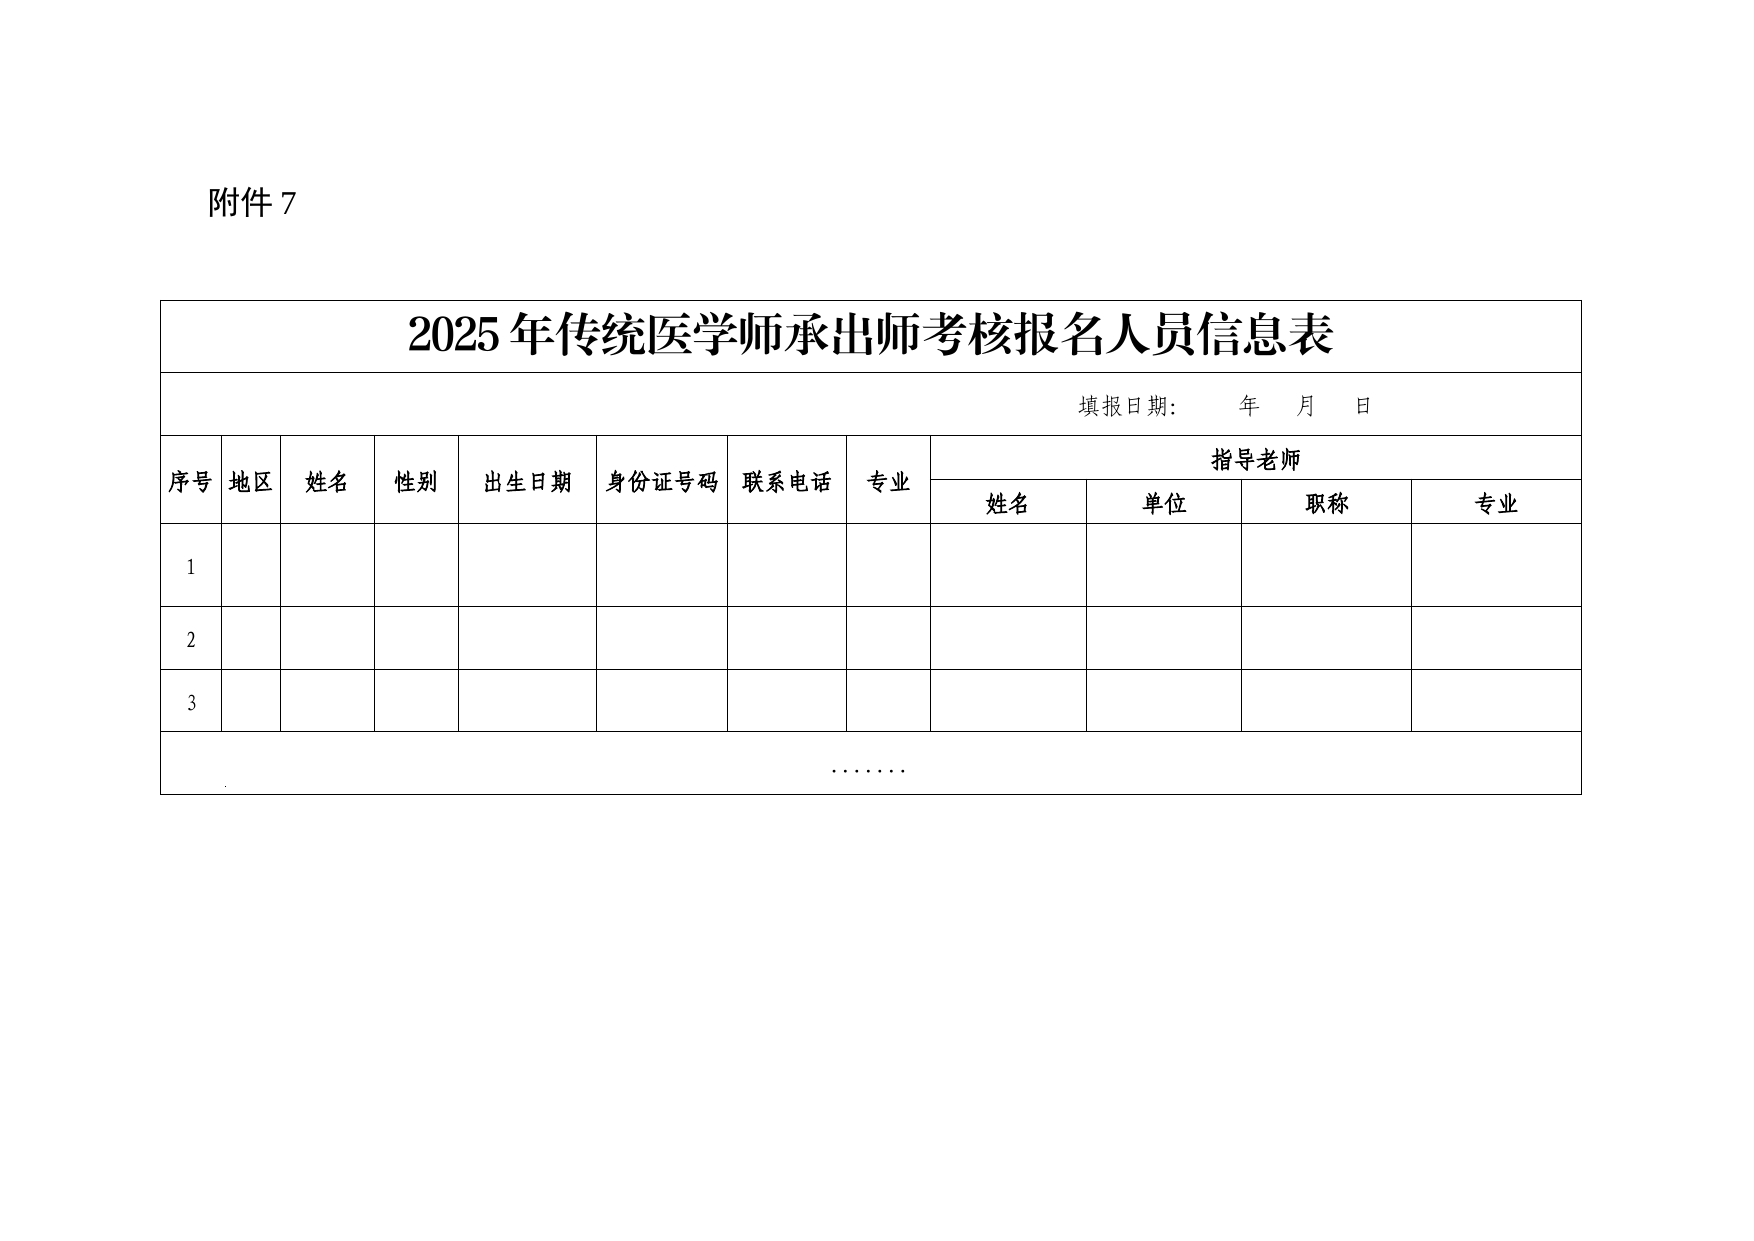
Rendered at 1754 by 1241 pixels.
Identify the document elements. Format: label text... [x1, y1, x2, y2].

table_cell 联系电话 [728, 436, 846, 522]
table_cell 出生日期 [459, 436, 596, 522]
table_cell 填报日期： 年 月 日 [161, 373, 1581, 435]
table_cell [1087, 524, 1241, 606]
table_cell [1412, 670, 1581, 731]
table_cell ....... [161, 732, 1581, 794]
table_cell [222, 670, 280, 731]
table_cell 姓名 [281, 436, 374, 522]
table_cell [728, 524, 846, 606]
text 附件7 [207, 168, 1535, 234]
table_cell [1242, 524, 1411, 606]
table_cell 2 [161, 607, 221, 669]
table_cell [375, 607, 458, 669]
table_cell [728, 607, 846, 669]
table_cell [375, 524, 458, 606]
table_cell [281, 670, 374, 731]
table_header 2025年传统医学师承出师考核报名人员信息表 [161, 301, 1581, 372]
table_cell [931, 670, 1086, 731]
table_cell [222, 524, 280, 606]
table_cell [728, 670, 846, 731]
table_cell 1 [161, 524, 221, 606]
table_cell 专业 [1412, 480, 1581, 522]
table_cell 性别 [375, 436, 458, 522]
table_cell [931, 524, 1086, 606]
table_cell 地区 [222, 436, 280, 522]
table_cell [281, 524, 374, 606]
table_cell 身份证号码 [597, 436, 727, 522]
table_cell 姓名 [931, 480, 1086, 522]
table_cell [459, 670, 596, 731]
table_cell [597, 670, 727, 731]
table_cell [459, 607, 596, 669]
table_cell [597, 607, 727, 669]
table_cell [1087, 670, 1241, 731]
table_cell [375, 670, 458, 731]
table_cell [1087, 607, 1241, 669]
table_cell [1242, 607, 1411, 669]
table_cell 专业 [847, 436, 930, 522]
table_cell [847, 607, 930, 669]
table_cell 3 [161, 670, 221, 731]
table_cell [1412, 524, 1581, 606]
table_cell [281, 607, 374, 669]
table_cell [931, 607, 1086, 669]
table_cell [222, 607, 280, 669]
table_cell [847, 524, 930, 606]
table_cell 指导老师 [931, 436, 1581, 478]
table_cell 单位 [1087, 480, 1241, 522]
table_cell [597, 524, 727, 606]
table_cell [1412, 607, 1581, 669]
table_cell [1242, 670, 1411, 731]
table_cell 序号 [161, 436, 221, 522]
table_cell [847, 670, 930, 731]
table_cell [459, 524, 596, 606]
table_cell 职称 [1242, 480, 1411, 522]
